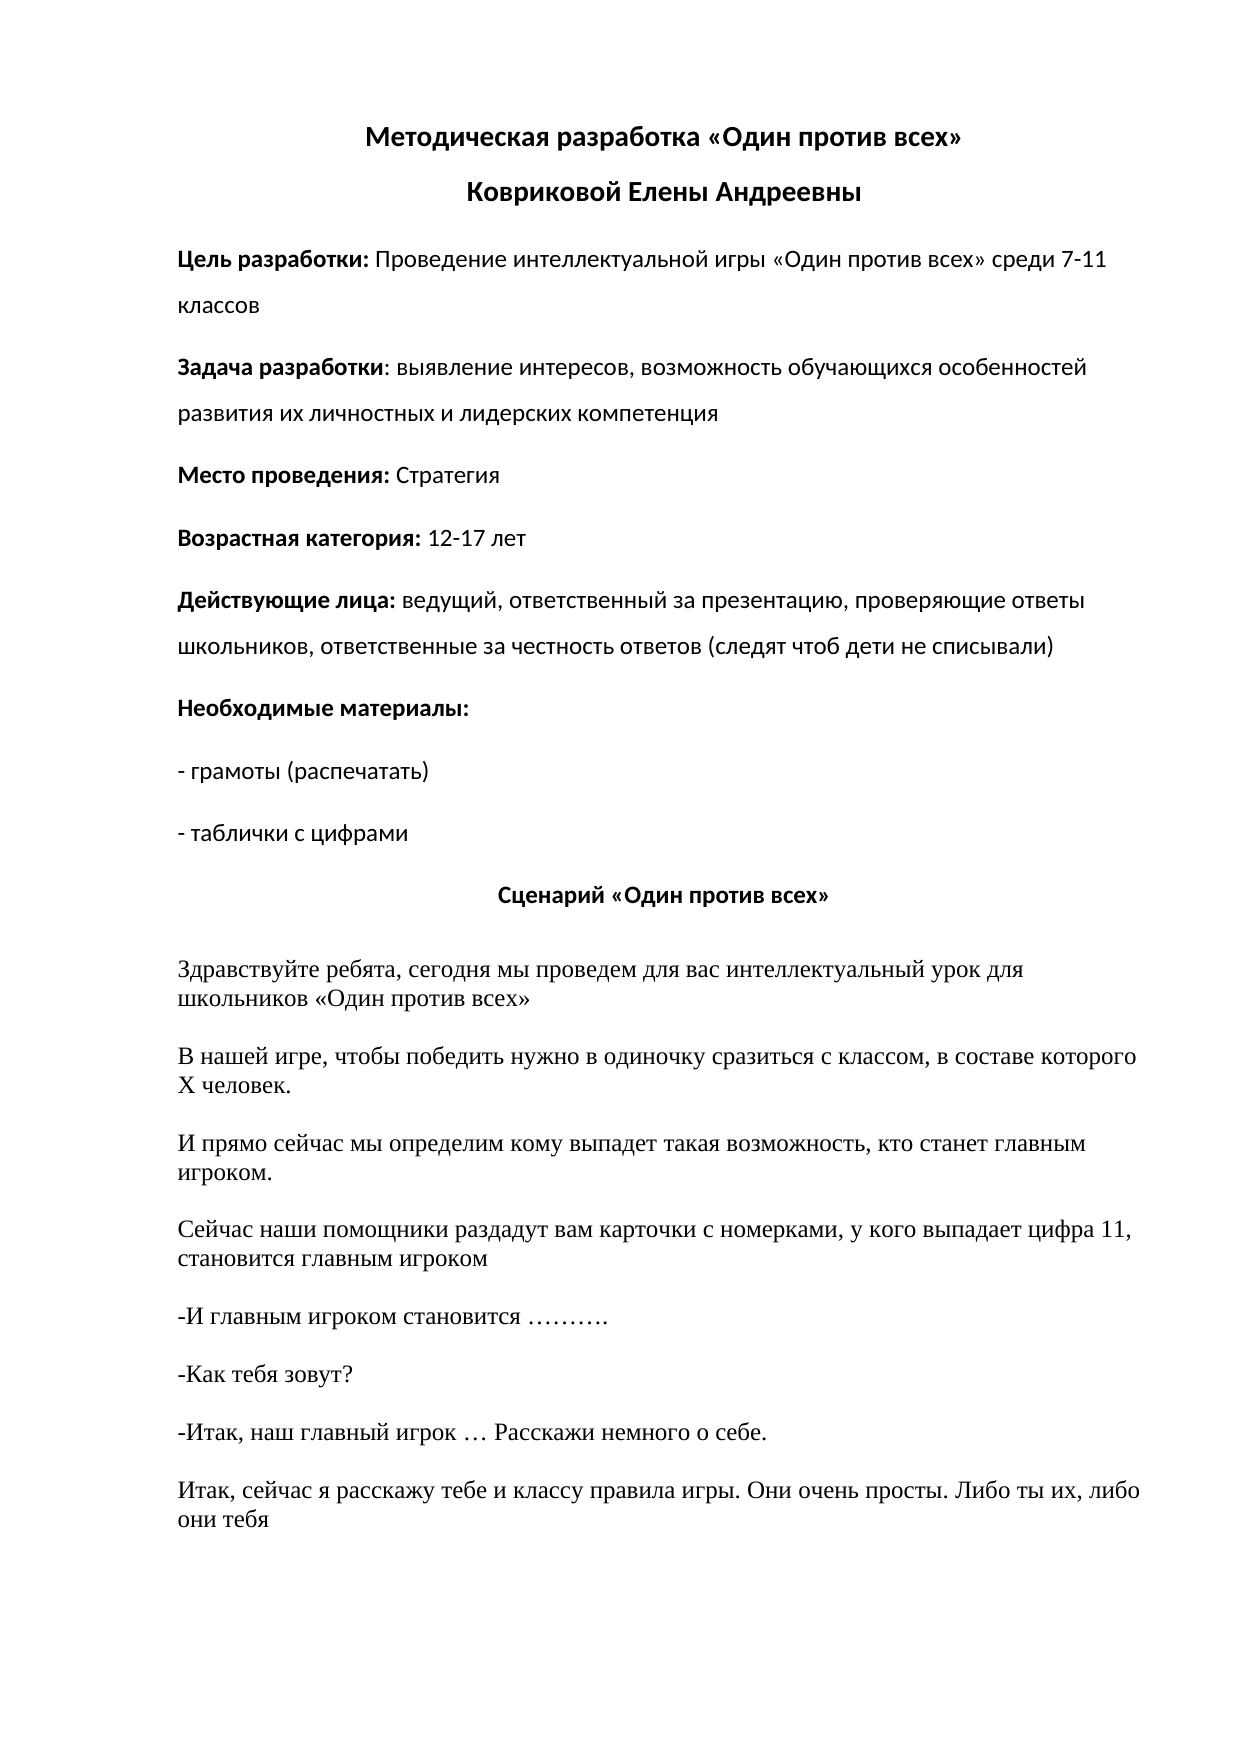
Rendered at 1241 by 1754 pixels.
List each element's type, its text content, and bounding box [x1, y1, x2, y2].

text Возрастная категория: 12-17 лет [177, 522, 1152, 552]
text Сценарий «Один против всех» [177, 880, 1152, 910]
text Здравствуйте ребята, сегодня мы проведем для вас интеллектуальный урок для школьников «Один против всех» [177, 954, 1152, 1012]
text Методическая разработка «Один против всех» [177, 118, 1152, 154]
text И прямо сейчас мы определим кому выпадет такая возможность, кто станет главным игроком. [177, 1128, 1152, 1185]
text Ковриковой Елены Андреевны [177, 173, 1152, 209]
text - грамоты (распечатать) [177, 755, 1152, 785]
text - таблички с цифрами [177, 817, 1152, 848]
text В нашей игре, чтобы победить нужно в одиночку сразиться с классом, в составе которого X человек. [177, 1041, 1152, 1099]
text Необходимые материалы: [177, 692, 1152, 723]
text Цель разработки: Проведение интеллектуальной игры «Один против всех» среди 7-11 классов [177, 243, 1152, 319]
text Задача разработки: выявление интересов, возможность обучающихся особенностей развития их личностных и лидерских компетенция [177, 351, 1152, 428]
text -Как тебя зовут? [177, 1359, 1152, 1388]
text -Итак, наш главный игрок … Расскажи немного о себе. [177, 1417, 1152, 1446]
text Место проведения: Стратегия [177, 459, 1152, 490]
text Действующие лица: ведущий, ответственный за презентацию, проверяющие ответы школьников, ответственные за честность ответов (следят чтоб дети не списывали) [177, 584, 1152, 661]
text -И главным игроком становится ………. [177, 1301, 1152, 1330]
text Итак, сейчас я расскажу тебе и классу правила игры. Они очень просты. Либо ты их, либо они тебя [177, 1475, 1152, 1532]
text Сейчас наши помощники раздадут вам карточки с номерками, у кого выпадает цифра 11, становится главным игроком [177, 1214, 1152, 1272]
